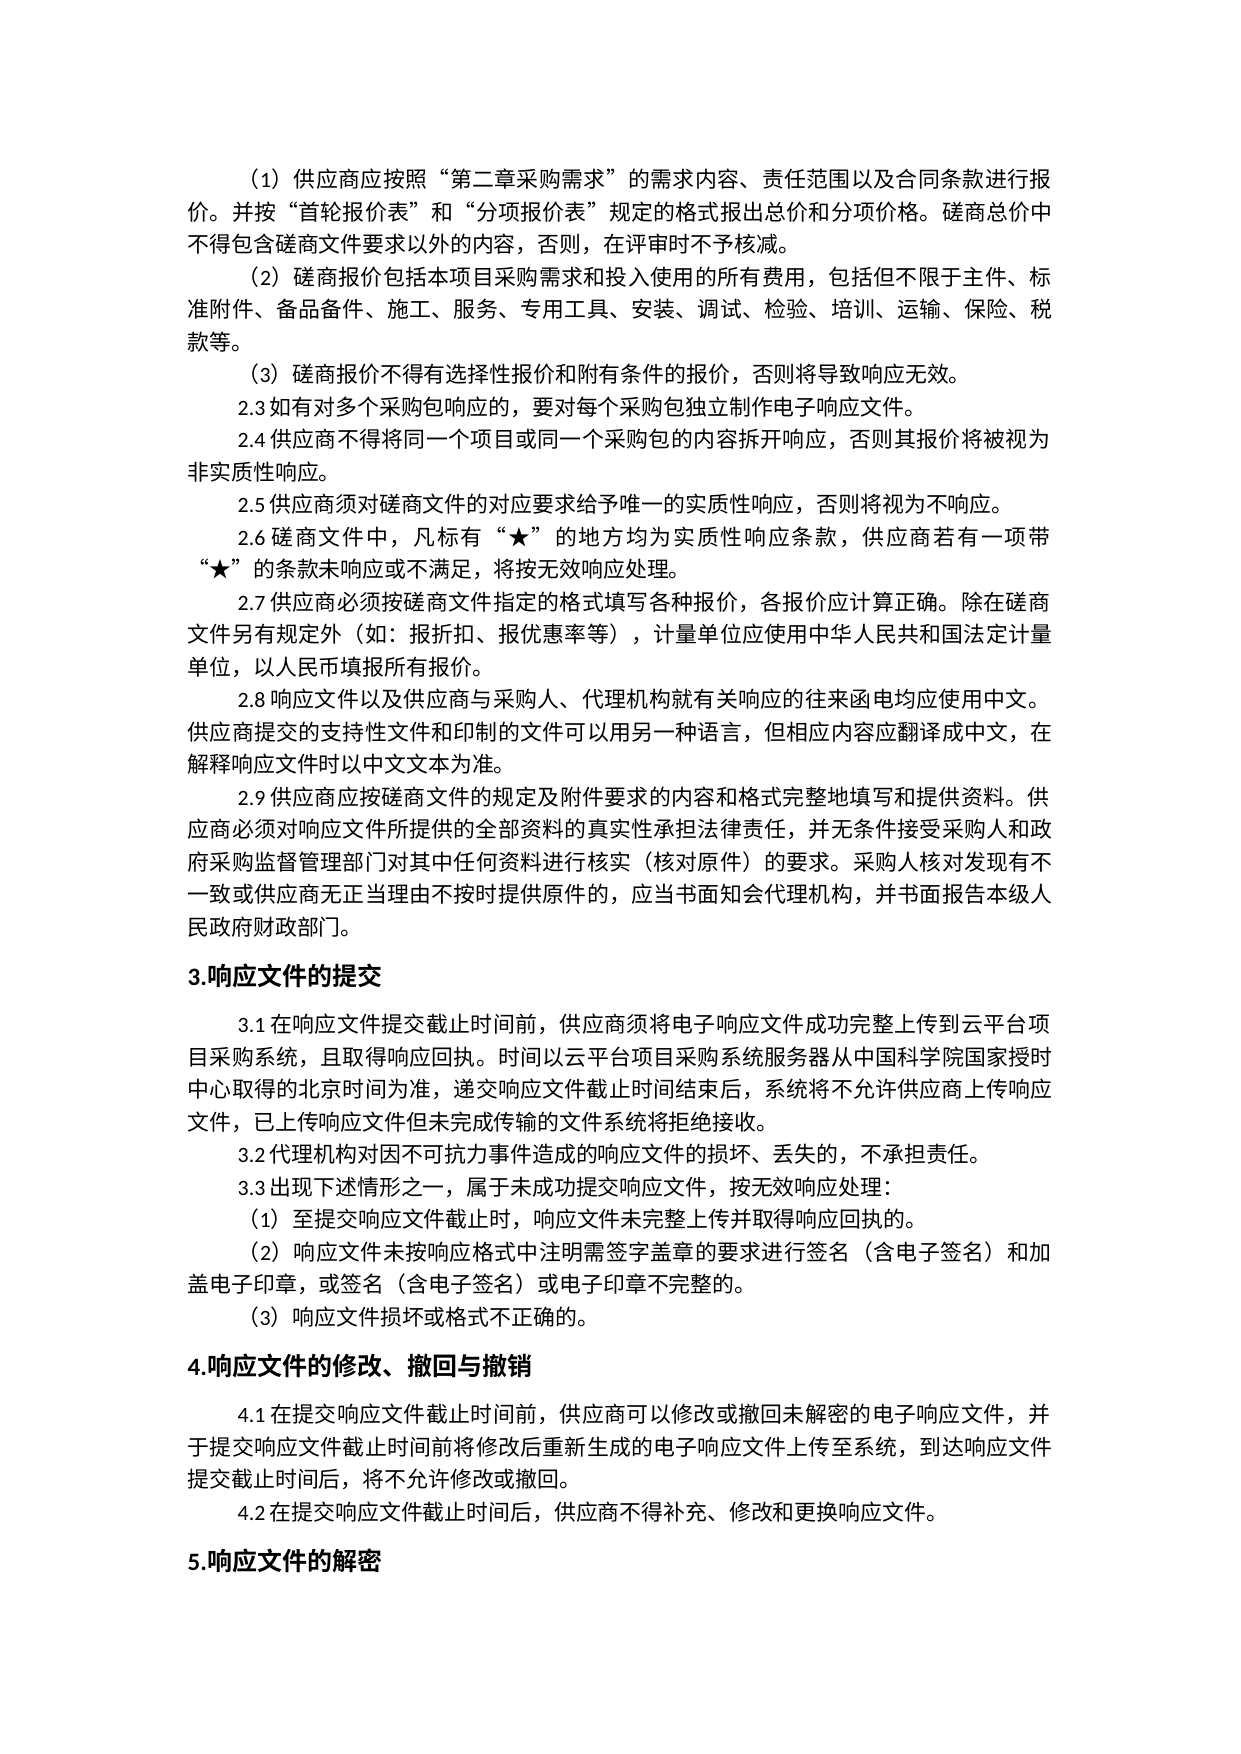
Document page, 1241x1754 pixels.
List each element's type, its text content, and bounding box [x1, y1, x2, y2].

text 2.6磋商文件中，凡标有“★”的地方均为实质性响应条款，供应商若有一项带“★”的条款未响应或不满足，将按无效响应处理。 [187, 519, 1053, 584]
text （3）磋商报价不得有选择性报价和附有条件的报价，否则将导致响应无效。 [187, 357, 1053, 389]
text 3.1在响应文件提交截止时间前，供应商须将电子响应文件成功完整上传到云平台项目采购系统，且取得响应回执。时间以云平台项目采购系统服务器从中国科学院国家授时中心取得的北京时间为准，递交响应文件截止时间结束后，系统将不允许供应商上传响应文件，已上传响应文件但未完成传输的文件系统将拒绝接收。 [187, 1007, 1053, 1137]
text 2.7供应商必须按磋商文件指定的格式填写各种报价，各报价应计算正确。除在磋商文件另有规定外（如：报折扣、报优惠率等），计量单位应使用中华人民共和国法定计量单位，以人民币填报所有报价。 [187, 584, 1053, 682]
text （2）响应文件未按响应格式中注明需签字盖章的要求进行签名（含电子签名）和加盖电子印章，或签名（含电子签名）或电子印章不完整的。 [187, 1234, 1053, 1299]
text （2）磋商报价包括本项目采购需求和投入使用的所有费用，包括但不限于主件、标准附件、备品备件、施工、服务、专用工具、安装、调试、检验、培训、运输、保险、税款等。 [187, 259, 1053, 357]
text 2.5供应商须对磋商文件的对应要求给予唯一的实质性响应，否则将视为不响应。 [187, 487, 1053, 519]
text 2.4供应商不得将同一个项目或同一个采购包的内容拆开响应，否则其报价将被视为非实质性响应。 [187, 422, 1053, 487]
text （1）供应商应按照“第二章采购需求”的需求内容、责任范围以及合同条款进行报价。并按“首轮报价表”和“分项报价表”规定的格式报出总价和分项价格。磋商总价中不得包含磋商文件要求以外的内容，否则，在评审时不予核减。 [187, 162, 1053, 259]
text 4.响应文件的修改、撤回与撤销 [187, 1332, 1053, 1397]
text 5.响应文件的解密 [187, 1527, 1053, 1592]
text 2.8响应文件以及供应商与采购人、代理机构就有关响应的往来函电均应使用中文。供应商提交的支持性文件和印制的文件可以用另一种语言，但相应内容应翻译成中文，在解释响应文件时以中文文本为准。 [187, 682, 1053, 779]
text 2.3如有对多个采购包响应的，要对每个采购包独立制作电子响应文件。 [187, 389, 1053, 422]
text （1）至提交响应文件截止时，响应文件未完整上传并取得响应回执的。 [187, 1202, 1053, 1234]
text 3.3出现下述情形之一，属于未成功提交响应文件，按无效响应处理： [187, 1169, 1053, 1202]
text 3.2代理机构对因不可抗力事件造成的响应文件的损坏、丢失的，不承担责任。 [187, 1137, 1053, 1169]
text 3.响应文件的提交 [187, 942, 1053, 1007]
text （3）响应文件损坏或格式不正确的。 [187, 1299, 1053, 1332]
text 4.2在提交响应文件截止时间后，供应商不得补充、修改和更换响应文件。 [187, 1494, 1053, 1527]
text 4.1在提交响应文件截止时间前，供应商可以修改或撤回未解密的电子响应文件，并于提交响应文件截止时间前将修改后重新生成的电子响应文件上传至系统，到达响应文件提交截止时间后，将不允许修改或撤回。 [187, 1397, 1053, 1494]
text 2.9供应商应按磋商文件的规定及附件要求的内容和格式完整地填写和提供资料。供应商必须对响应文件所提供的全部资料的真实性承担法律责任，并无条件接受采购人和政府采购监督管理部门对其中任何资料进行核实（核对原件）的要求。采购人核对发现有不一致或供应商无正当理由不按时提供原件的，应当书面知会代理机构，并书面报告本级人民政府财政部门。 [187, 779, 1053, 942]
